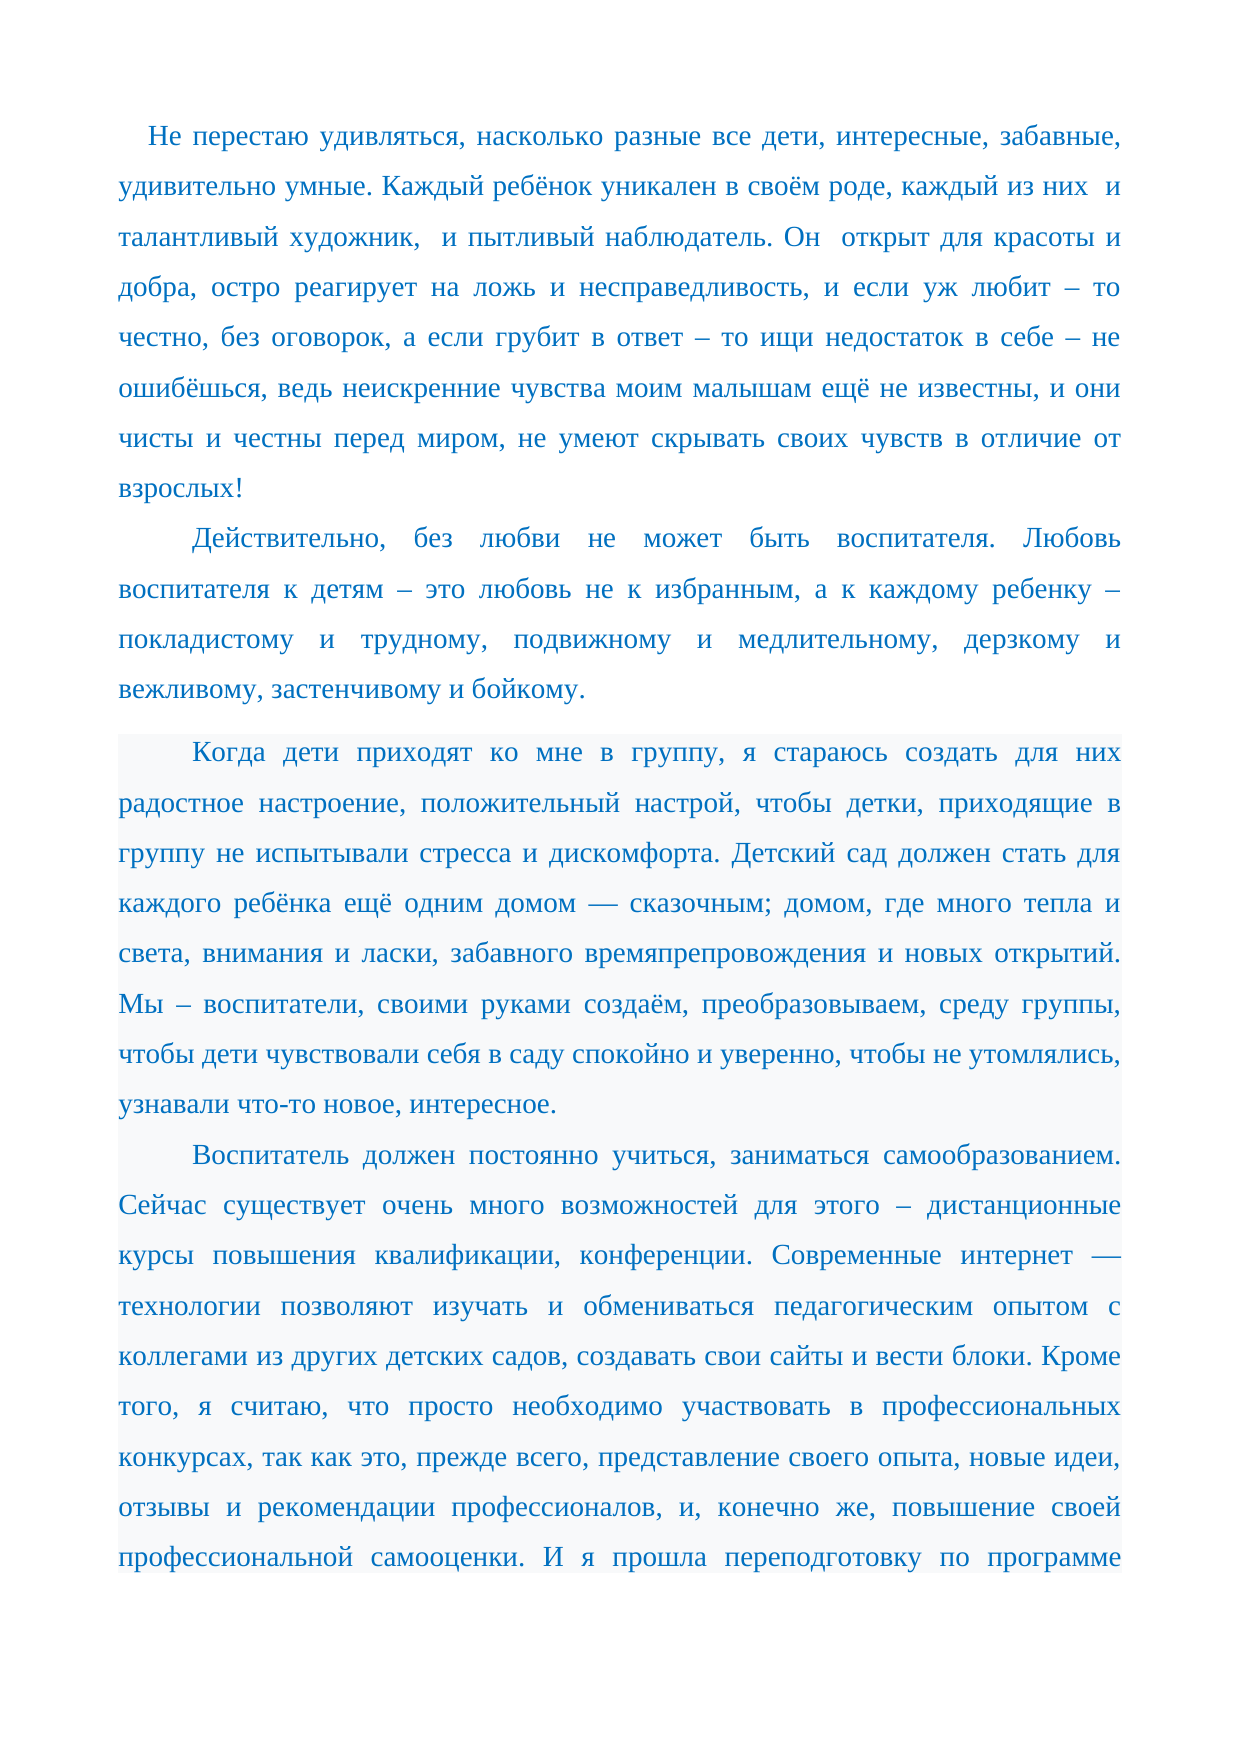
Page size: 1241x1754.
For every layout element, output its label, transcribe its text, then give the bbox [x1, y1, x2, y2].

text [118, 1137, 1122, 1573]
text Когда дети приходят ко мне в группу, я стараюсь создать для них радостное настроение, положительный настрой, чтобы детки, приходящие в группу не испытывали стресса и дискомфорта. Детский сад должен стать для каждого ребёнка ещё одним домом — сказочным; домом, где много тепла и света, внимания и ласки, забавного времяпрепровождения и новых открытий. Мы – воспитатели, своими руками создаём, преобразовываем, среду группы, чтобы дети чувствовали себя в саду спокойно и уверенно, чтобы не утомлялись, узнавали что-то новое, интересное. [118, 734, 1122, 1120]
text Действительно, без любви не может быть воспитателя. Любовь воспитателя к детям – это любовь не к избранным, а к каждому ребенку – покладистому и трудному, подвижному и медлительному, дерзкому и вежливому, застенчивому и бойкому. [118, 521, 1122, 705]
text Не перестаю удивляться, насколько разные все дети, интересные, забавные, удивительно умные. Каждый ребёнок уникален в своём роде, каждый из них и талантливый художник, и пытливый наблюдатель. Он открыт для красоты и добра, остро реагирует на ложь и несправедливость, и если уж любит – то честно, без оговорок, а если грубит в ответ – то ищи недостаток в себе – не ошибёшься, ведь неискренние чувства моим малышам ещё не известны, и они чисты и честны перед миром, не умеют скрывать своих чувств в отличие от взрослых! [118, 118, 1122, 504]
